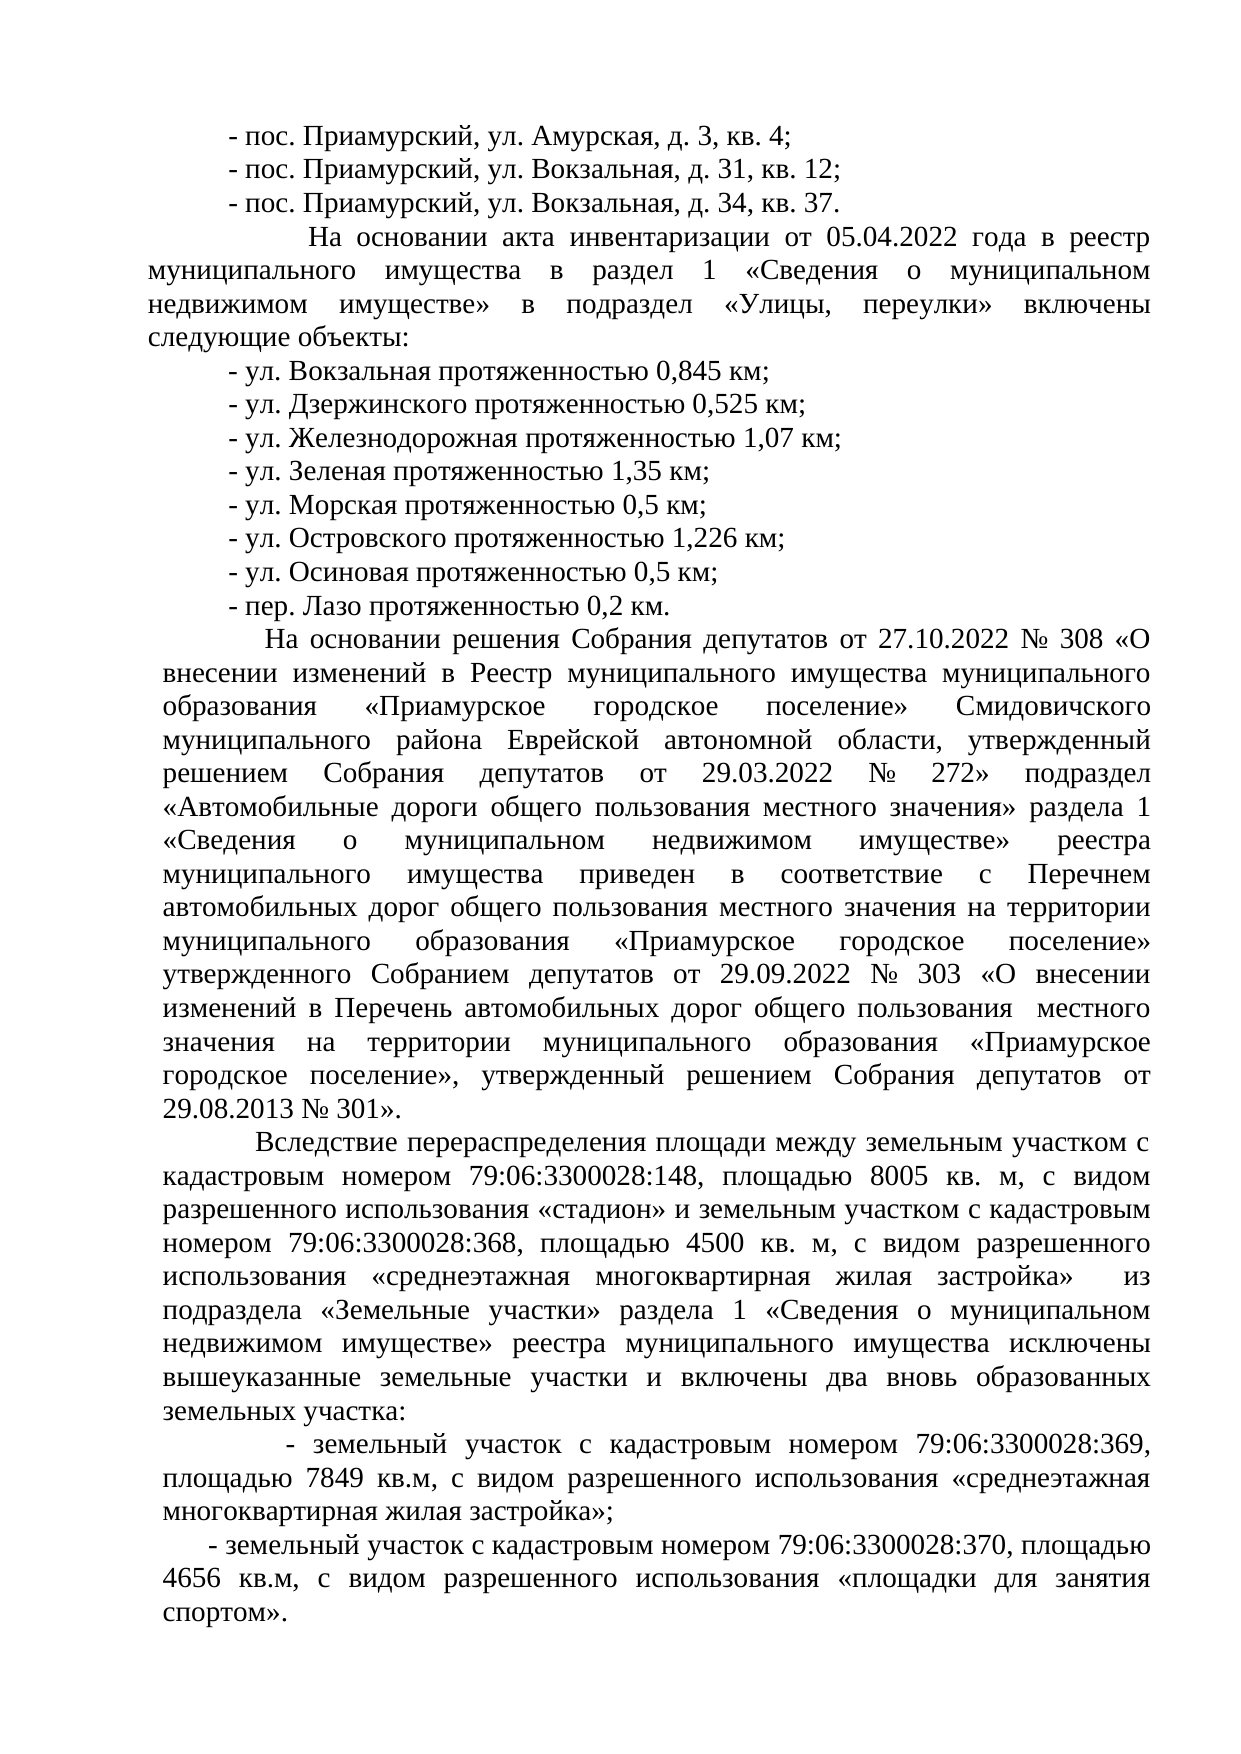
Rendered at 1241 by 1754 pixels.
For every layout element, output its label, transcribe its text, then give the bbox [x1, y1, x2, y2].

text - ул. Железнодорожная протяженностью 1,07 км; [162, 420, 1152, 453]
text На основании решения Собрания депутатов от 27.10.2022 № 308 «О внесении изменений в Реестр муниципального имущества муниципального образования «Приамурское городское поселение» Смидовичского муниципального района Еврейской автономной области, утвержденный решением Собрания депутатов от 29.03.2022 № 272» подраздел «Автомобильные дороги общего пользования местного значения» раздела 1 «Сведения о муниципальном недвижимом имуществе» реестра муниципального имущества приведен в соответствие с Перечнем автомобильных дорог общего пользования местного значения на территории муниципального образования «Приамурское городское поселение» утвержденного Собранием депутатов от 29.09.2022 № 303 «О внесении изменений в Перечень автомобильных дорог общего пользования местного значения на территории муниципального образования «Приамурское городское поселение», утвержденный решением Собрания депутатов от 29.08.2013 № 301». [162, 621, 1152, 1124]
text - ул. Вокзальная протяженностью 0,845 км; [148, 353, 1152, 386]
text - ул. Морская протяженностью 0,5 км; [162, 487, 1152, 521]
text - пос. Приамурский, ул. Вокзальная, д. 34, кв. 37. [162, 185, 1152, 219]
text На основании акта инвентаризации от 05.04.2022 года в реестр муниципального имущества в раздел 1 «Сведения о муниципальном недвижимом имуществе» в подраздел «Улицы, переулки» включены следующие объекты: [148, 219, 1152, 353]
text - ул. Дзержинского протяженностью 0,525 км; [162, 386, 1152, 420]
text - пос. Приамурский, ул. Амурская, д. 3, кв. 4; [162, 118, 1152, 152]
text - ул. Осиновая протяженностью 0,5 км; [162, 554, 1152, 588]
text - ул. Островского протяженностью 1,226 км; [162, 521, 1152, 554]
text - пос. Приамурский, ул. Вокзальная, д. 31, кв. 12; [162, 152, 1152, 185]
text Вследствие перераспределения площади между земельным участком с кадастровым номером 79:06:3300028:148, площадью 8005 кв. м, с видом разрешенного использования «стадион» и земельным участком с кадастровым номером 79:06:3300028:368, площадью 4500 кв. м, с видом разрешенного использования «среднеэтажная многоквартирная жилая застройка» из подраздела «Земельные участки» раздела 1 «Сведения о муниципальном недвижимом имуществе» реестра муниципального имущества исключены вышеуказанные земельные участки и включены два вновь образованных земельных участка: [162, 1124, 1152, 1426]
text - земельный участок с кадастровым номером 79:06:3300028:370, площадью 4656 кв.м, с видом разрешенного использования «площадки для занятия спортом». [162, 1527, 1152, 1627]
text - земельный участок с кадастровым номером 79:06:3300028:369, площадью 7849 кв.м, с видом разрешенного использования «среднеэтажная многоквартирная жилая застройка»; [162, 1426, 1152, 1527]
text - пер. Лазо протяженностью 0,2 км. [162, 588, 1152, 621]
text - ул. Зеленая протяженностью 1,35 км; [162, 453, 1152, 487]
